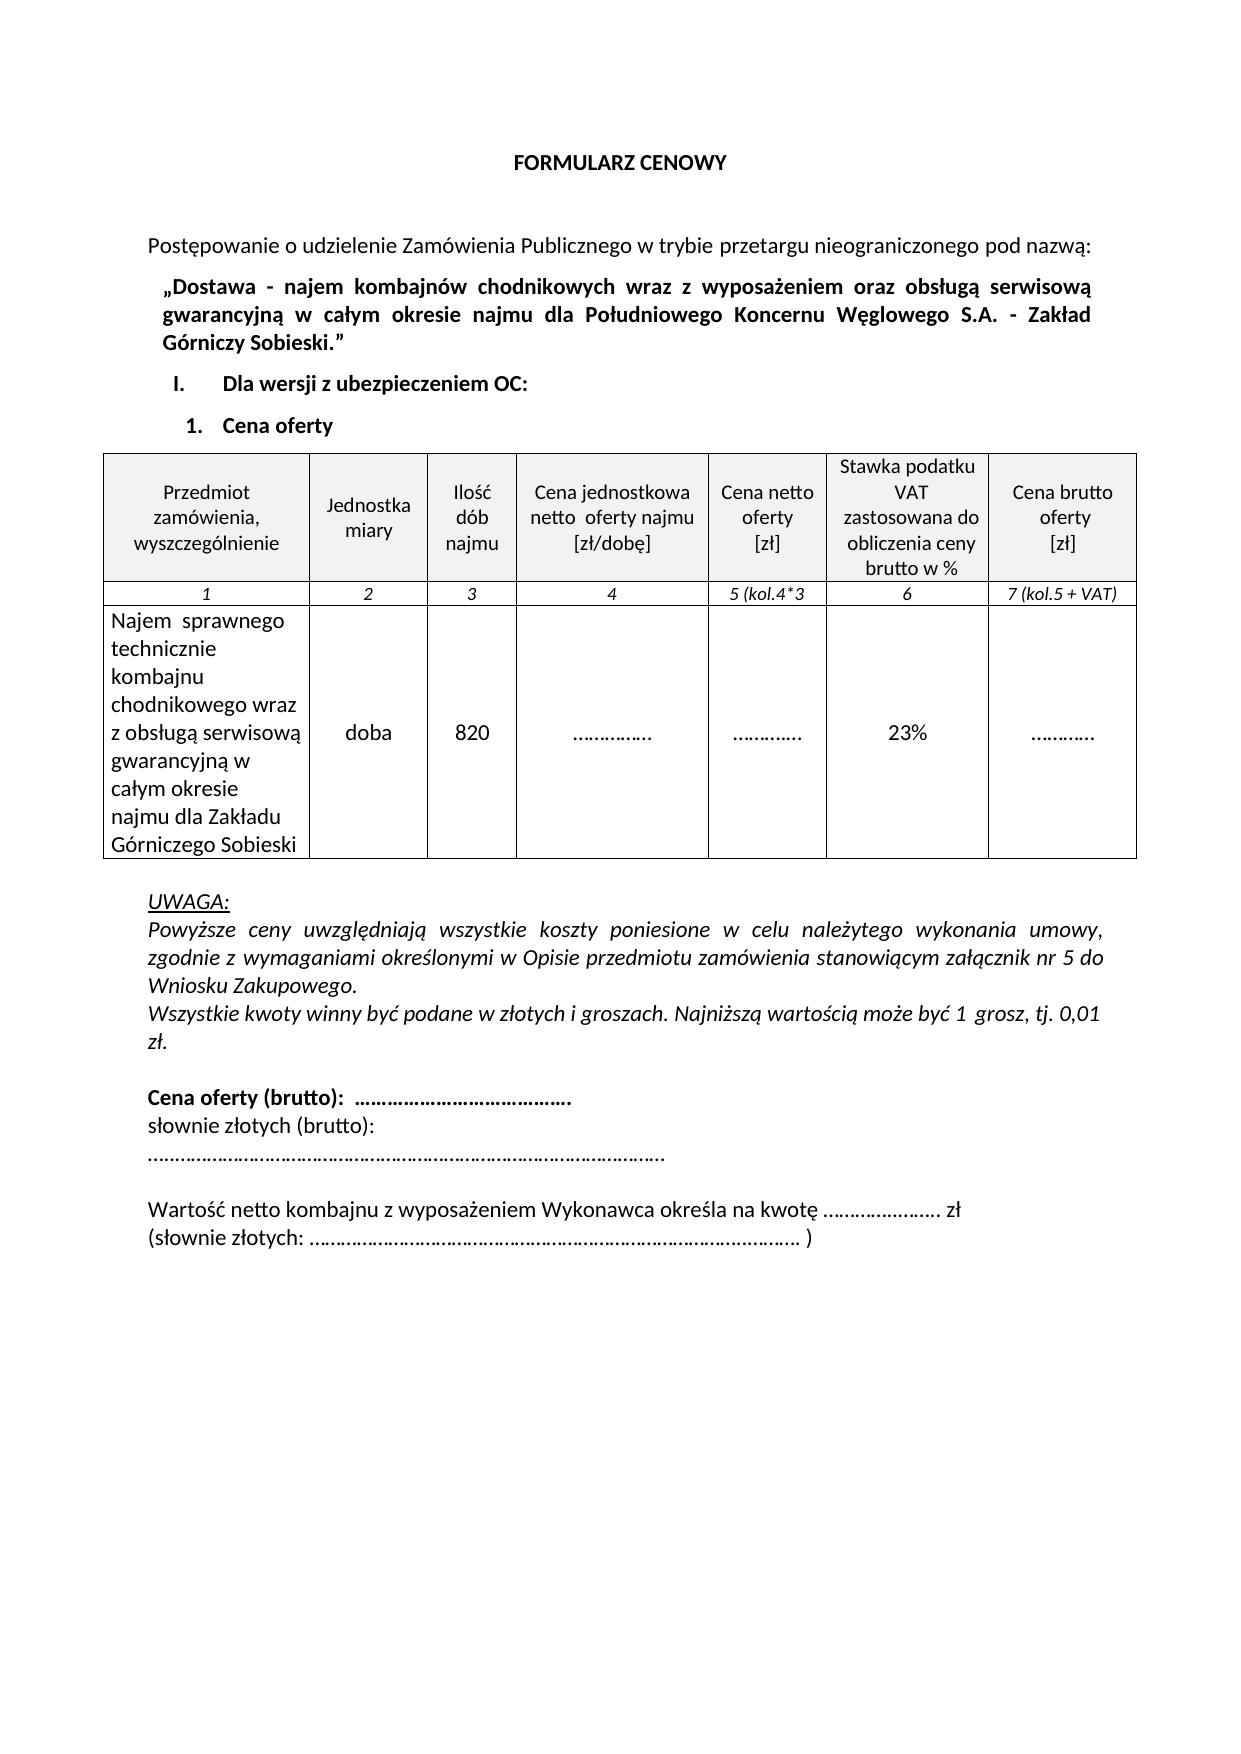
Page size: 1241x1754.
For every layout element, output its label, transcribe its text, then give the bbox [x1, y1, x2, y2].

table_cell 820 [428, 606, 516, 858]
table_header Ilość dób najmu [428, 454, 516, 581]
text UWAGA: [148, 887, 1108, 915]
table_cell 4 [517, 582, 708, 605]
text Powyższe ceny uwzględniają wszystkie koszty poniesione w celu należytego wykonania umowy, zgodnie z wymaganiami określonymi w Opisie przedmiotu zamówienia stanowiącym załącznik nr 5 do Wniosku Zakupowego. [148, 915, 1108, 999]
table_header Stawka podatku VAT zastosowana do obliczenia ceny brutto w % [827, 454, 988, 581]
text Postępowanie o udzielenie Zamówienia Publicznego w trybie przetargu nieograniczonego pod nazwą: [148, 232, 1093, 260]
table_cell ………… [989, 606, 1136, 858]
table_cell 23% [827, 606, 988, 858]
table_cell 1 [104, 582, 309, 605]
text Cena oferty (brutto): …………………………………. [148, 1083, 1093, 1111]
list Cena oferty [185, 411, 1093, 439]
table_cell 2 [310, 582, 427, 605]
table_cell 6 [827, 582, 988, 605]
text Wszystkie kwoty winny być podane w złotych i groszach. Najniższą wartością może być 1 grosz, tj. 0,01 zł. [148, 999, 1108, 1055]
text Wartość netto kombajnu z wyposażeniem Wykonawca określa na kwotę …………..…….. zł (słownie złotych: ………………………………………………………………………..………. ) [148, 1195, 1093, 1251]
table_cell ……….… [709, 606, 826, 858]
text słownie złotych (brutto): [148, 1111, 1093, 1139]
table_cell doba [310, 606, 427, 858]
list Dla wersji z ubezpieczeniem OC: [185, 369, 1093, 397]
table_header Cena brutto oferty [zł] [989, 454, 1136, 581]
table_header Cena jednostkowa netto oferty najmu [zł/dobę] [517, 454, 708, 581]
table_cell …………… [517, 606, 708, 858]
table_header Cena netto oferty [zł] [709, 454, 826, 581]
table_cell 7 (kol.5 + VAT) [989, 582, 1136, 605]
table_header Jednostka miary [310, 454, 427, 581]
table_cell 3 [428, 582, 516, 605]
text FORMULARZ CENOWY [148, 148, 1093, 176]
text …..………………………………………………………………………………… [148, 1139, 1093, 1167]
text „Dostawa - najem kombajnów chodnikowych wraz z wyposażeniem oraz obsługą serwisową gwarancyjną w całym okresie najmu dla Południowego Koncernu Węglowego S.A. - Zakład Górniczy Sobieski.” [162, 272, 1093, 356]
table_cell Najem sprawnego technicznie kombajnu chodnikowego wraz z obsługą serwisową gwarancyjną w całym okresie najmu dla Zakładu Górniczego Sobieski [104, 606, 309, 858]
table_cell 5 (kol.4*3 [709, 582, 826, 605]
table_header Przedmiot zamówienia, wyszczególnienie [104, 454, 309, 581]
